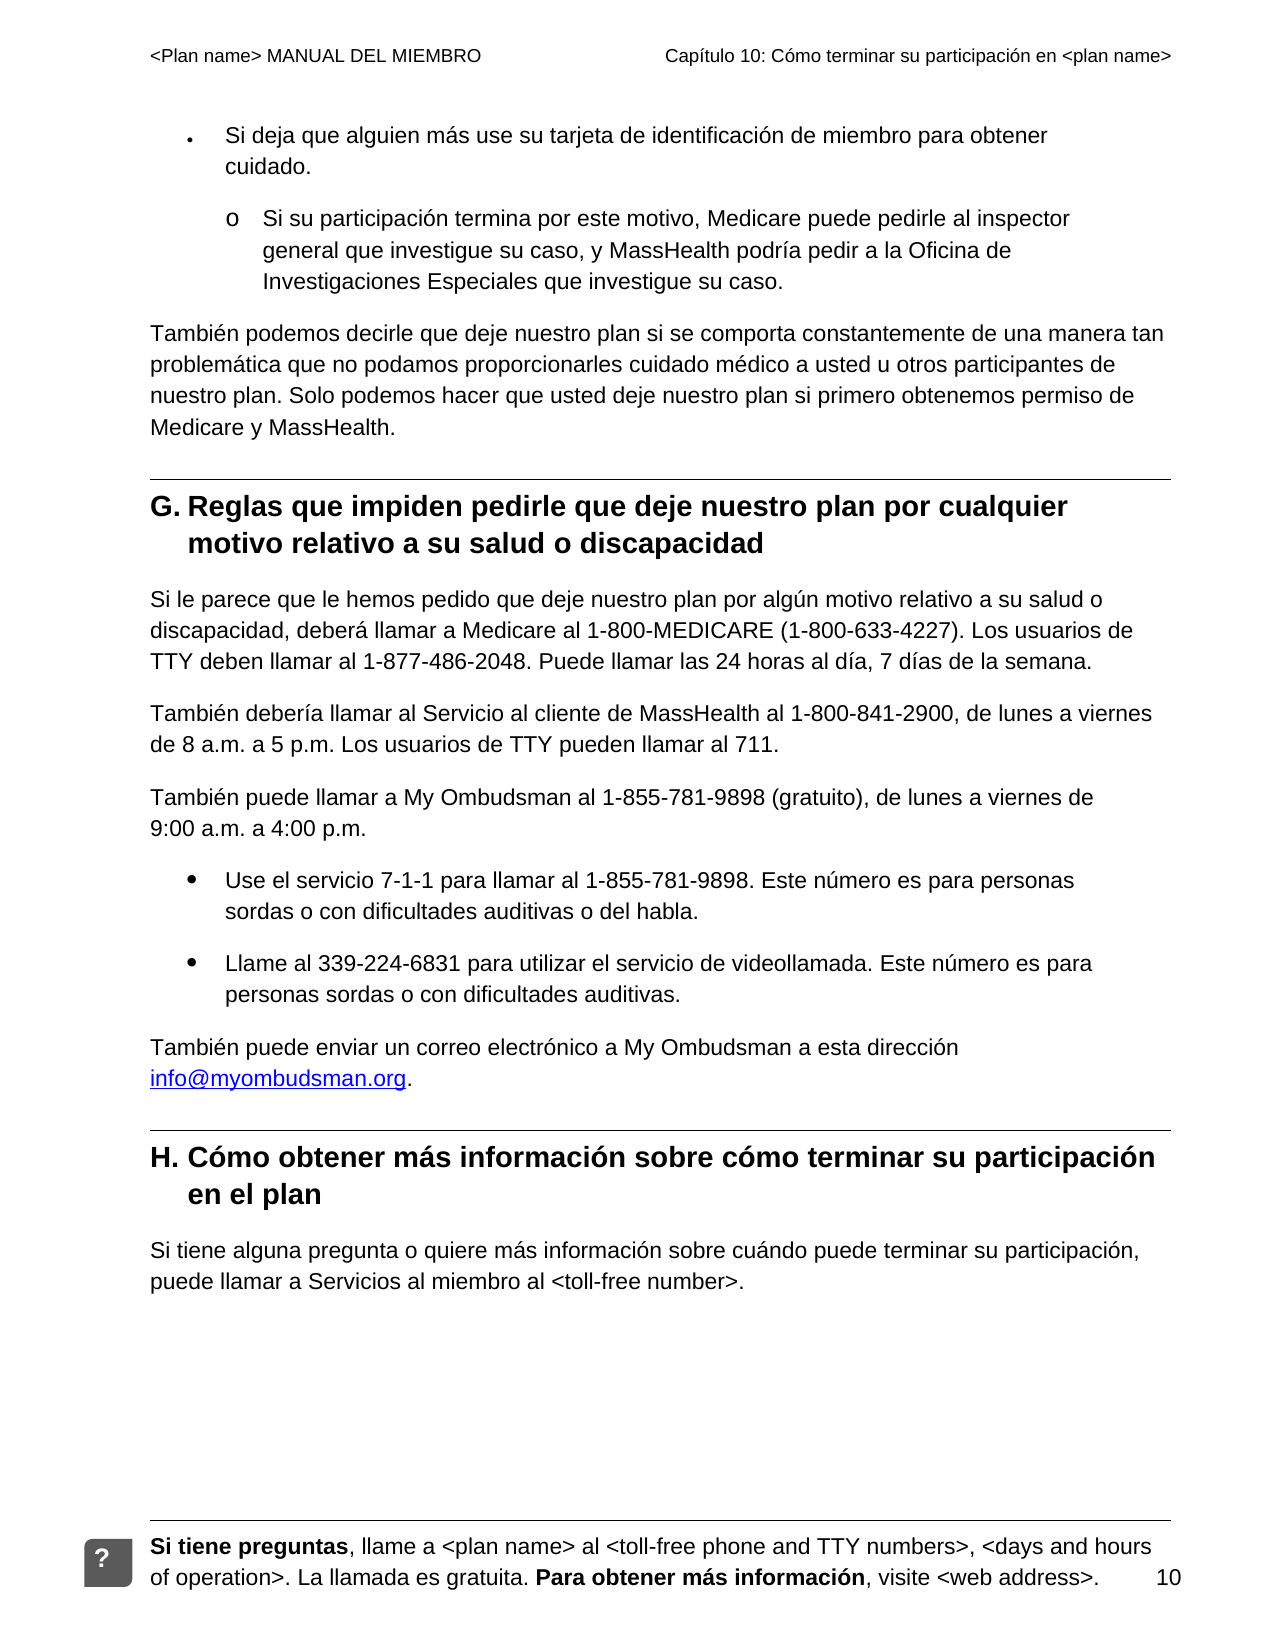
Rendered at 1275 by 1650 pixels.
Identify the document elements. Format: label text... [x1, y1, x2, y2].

subtitle Cómo obtener más información sobre cómo terminar su participación en el plan [150, 1131, 1171, 1212]
list Use el servicio 7-1-1 para llamar al 1-855-781-9898. Este número es para personas sordas o con dificultades auditivas o del habla. [187, 863, 1096, 926]
text Si tiene alguna pregunta o quiere más información sobre cuándo puede terminar su participación, puede llamar a Servicios al miembro al <toll-free number>. [150, 1233, 1171, 1296]
list Llame al 339-224-6831 para utilizar el servicio de videollamada. Este número es para personas sordas o con dificultades auditivas. [187, 947, 1096, 1009]
text También puede enviar un correo electrónico a My Ombudsman a esta dirección info@myombudsman.org. [150, 1030, 1171, 1092]
text Si le parece que le hemos pedido que deje nuestro plan por algún motivo relativo a su salud o discapacidad, deberá llamar a Medicare al 1-800-MEDICARE (1-800-633-4227). Los usuarios de TTY deben llamar al 1-877-486-2048. Puede llamar las 24 horas al día, 7 días de la semana. [150, 582, 1171, 676]
list Si su participación termina por este motivo, Medicare puede pedirle al inspector general que investigue su caso, y MassHealth podría pedir a la Oficina de Investigaciones Especiales que investigue su caso. [225, 202, 1096, 296]
text También podemos decirle que deje nuestro plan si se comporta constantemente de una manera tan problemática que no podamos proporcionarles cuidado médico a usted u otros participantes de nuestro plan. Solo podemos hacer que usted deje nuestro plan si primero obtenemos permiso de Medicare y MassHealth. [150, 316, 1171, 441]
list Si deja que alguien más use su tarjeta de identificación de miembro para obtener cuidado. [187, 118, 1096, 181]
subtitle Reglas que impiden pedirle que deje nuestro plan por cualquier motivo relativo a su salud o discapacidad [150, 480, 1171, 561]
text También debería llamar al Servicio al cliente de MassHealth al 1-800-841-2900, de lunes a viernes de 8 a.m. a 5 p.m. Los usuarios de TTY pueden llamar al 711. [150, 697, 1171, 759]
text También puede llamar a My Ombudsman al 1-855-781-9898 (gratuito), de lunes a viernes de 9:00 a.m. a 4:00 p.m. [150, 780, 1171, 842]
